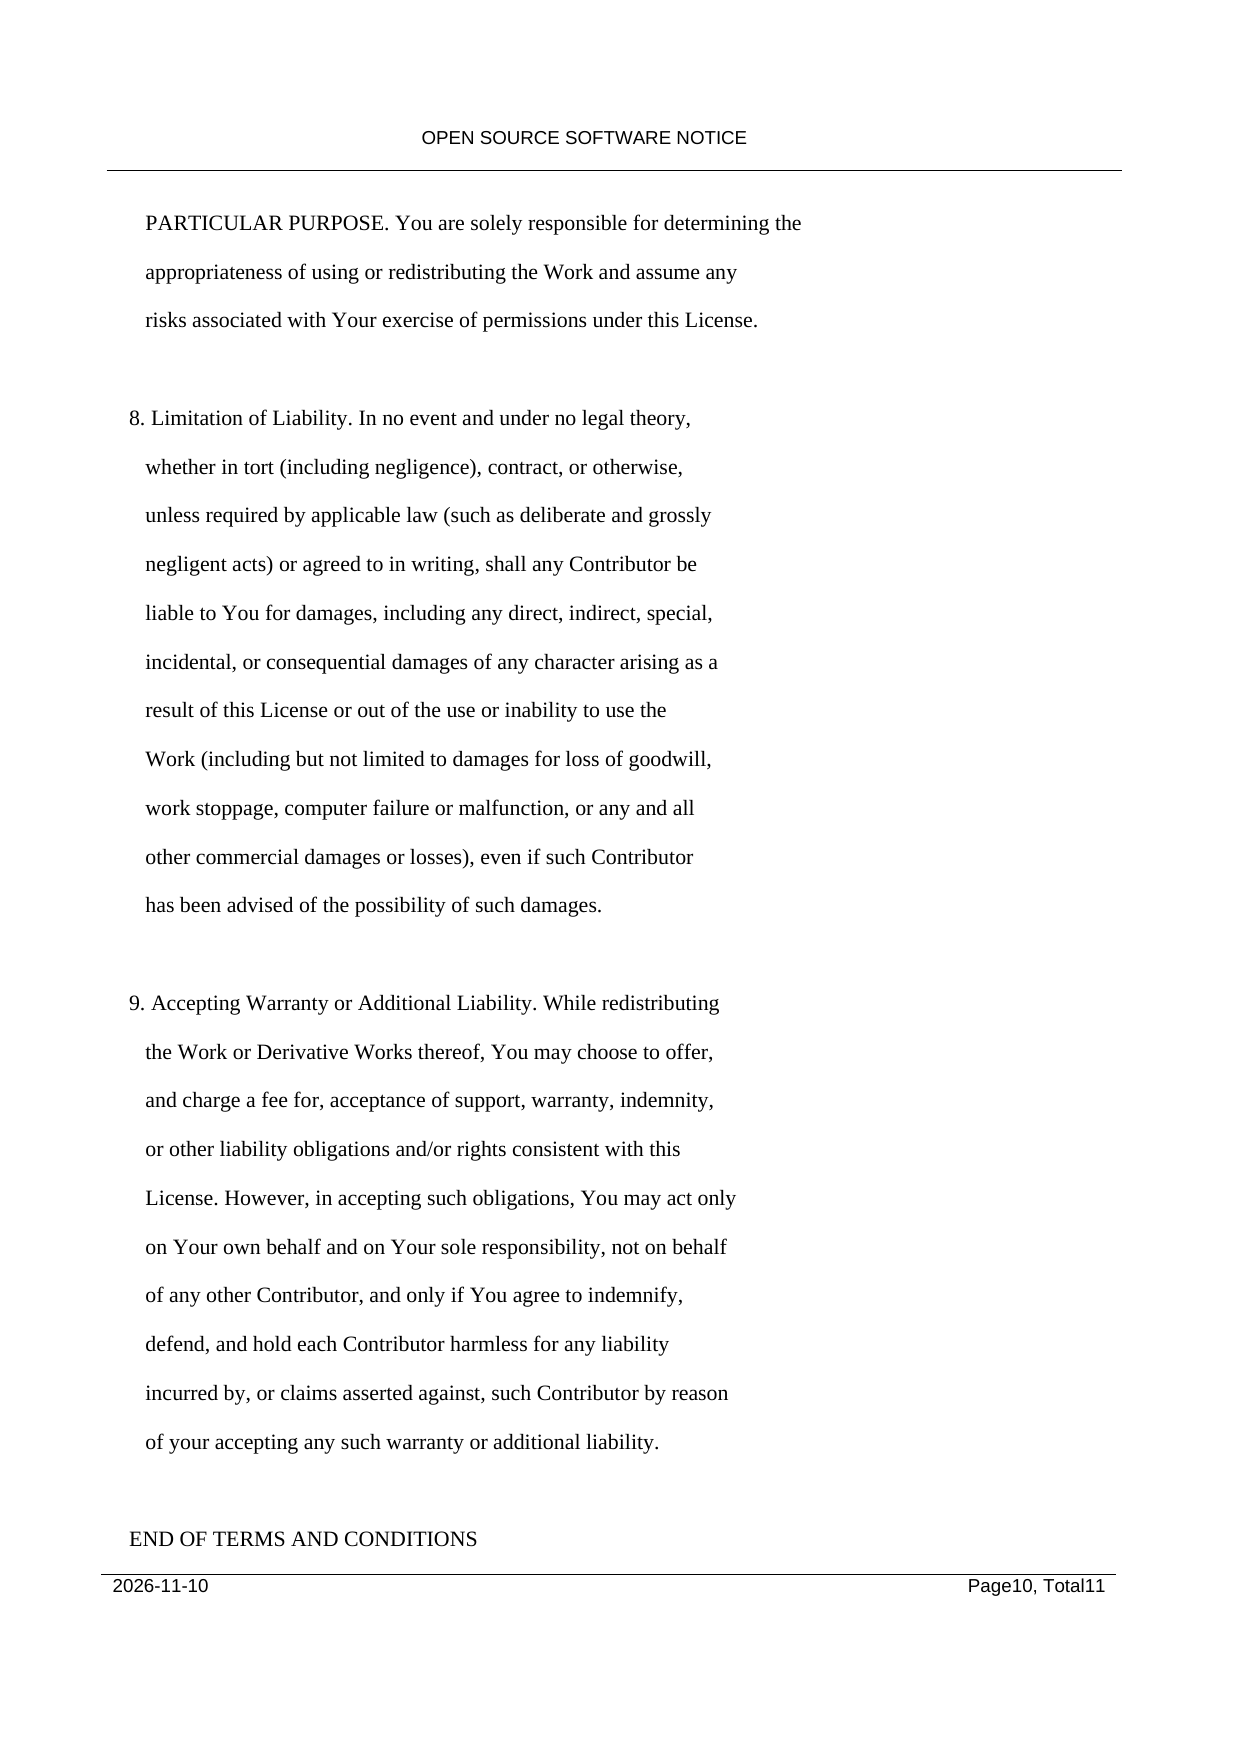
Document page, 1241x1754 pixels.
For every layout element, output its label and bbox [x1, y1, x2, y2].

text [112, 206, 1128, 1555]
